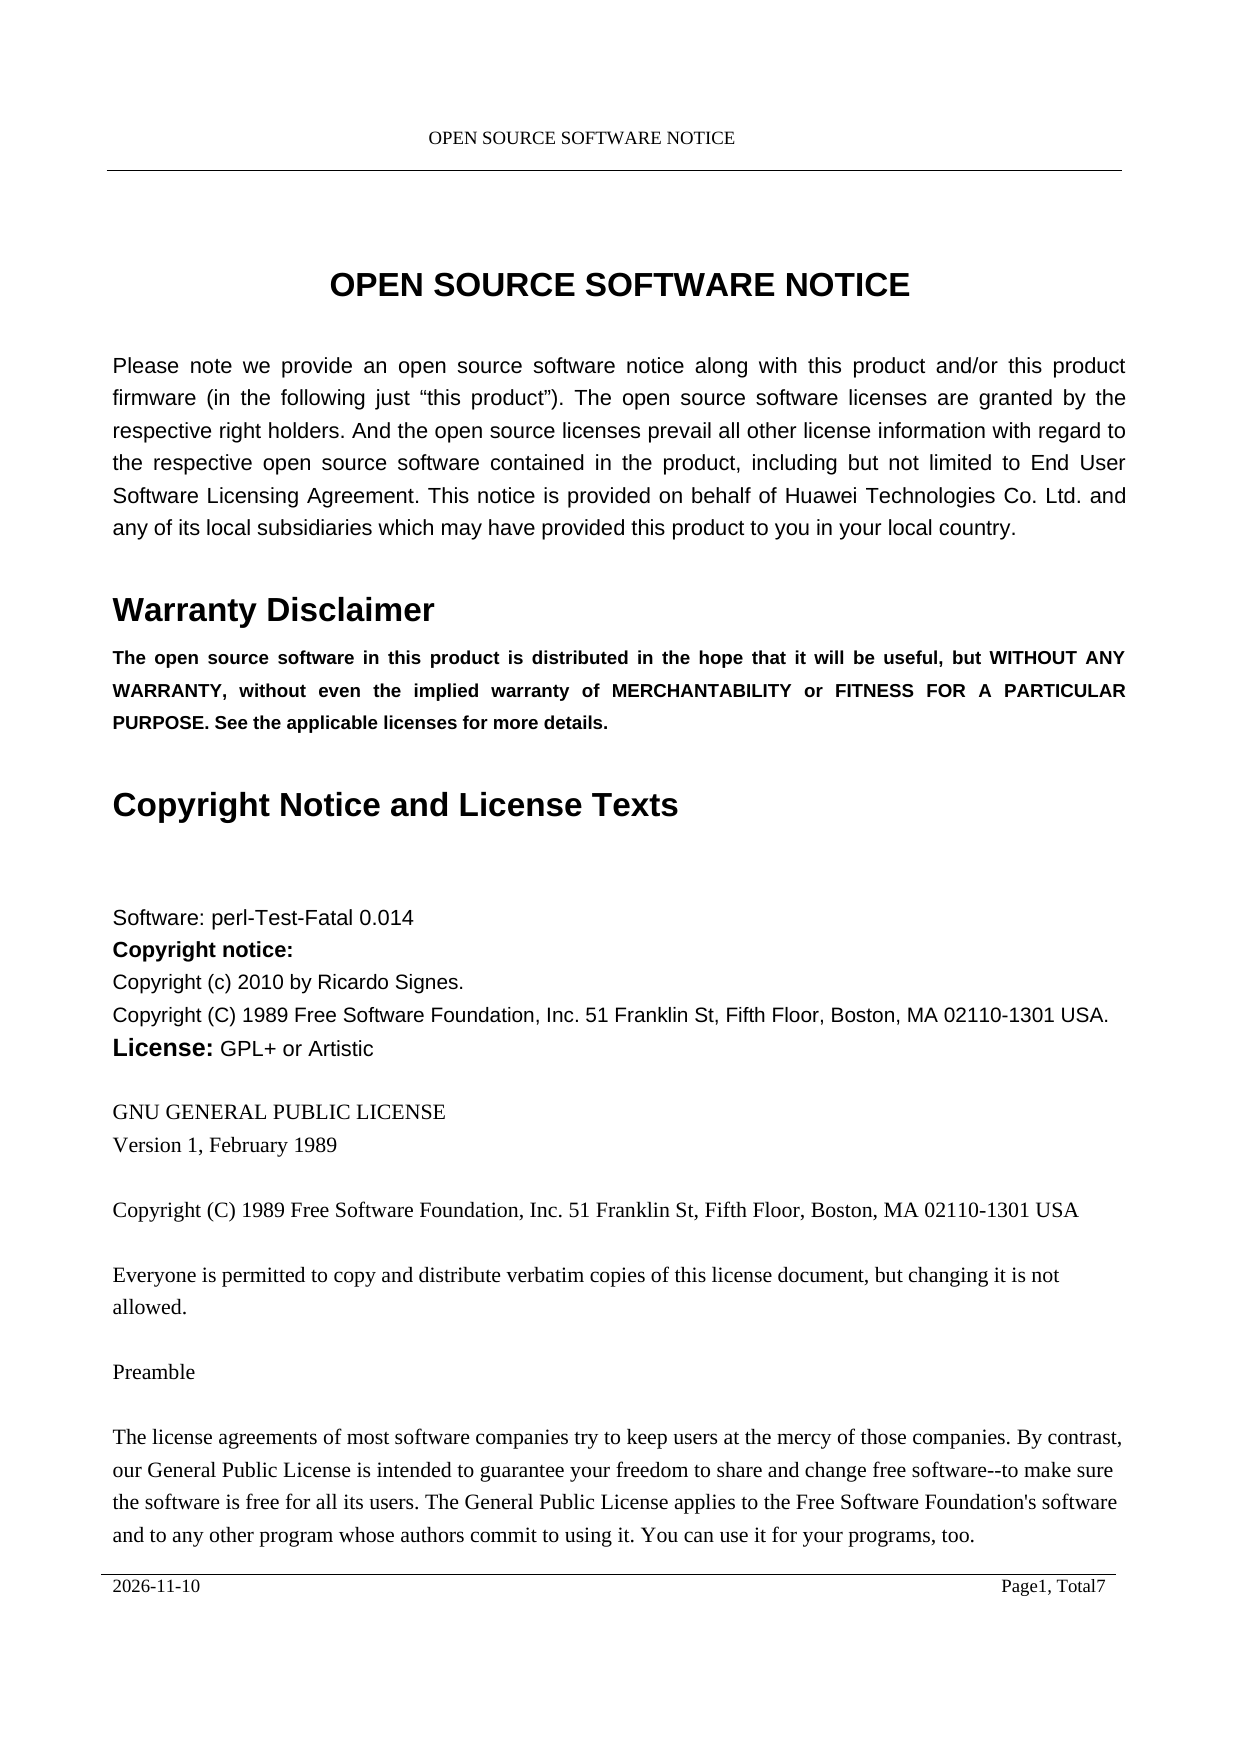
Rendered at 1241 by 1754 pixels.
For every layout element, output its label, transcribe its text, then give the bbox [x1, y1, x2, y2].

text The open source software in this product is distributed in the hope that it will be useful, but WITHOUT ANY WARRANTY, without even the implied warranty of MERCHANTABILITY or FITNESS FOR A PARTICULAR PURPOSE. See the applicable licenses for more details. [112, 641, 1128, 739]
text Please note we provide an open source software notice along with this product and/or this product firmware (in the following just “this product”). The open source software licenses are granted by the respective right holders. And the open source licenses prevail all other license information with regard to the respective open source software contained in the product, including but not limited to End User Software Licensing Agreement. This notice is provided on behalf of Huawei Technologies Co. Ltd. and any of its local subsidiaries which may have provided this product to you in your local country. [112, 349, 1128, 544]
text Copyright (c) 2010 by Ricardo Signes. [112, 966, 1128, 998]
text Copyright (C) 1989 Free Software Foundation, Inc. 51 Franklin St, Fifth Floor, Boston, MA 02110-1301 USA. [112, 998, 1128, 1031]
text Copyright notice: [112, 933, 1128, 966]
text Warranty Disclaimer [112, 576, 1128, 641]
text OPEN SOURCE SOFTWARE NOTICE [112, 251, 1128, 316]
text Copyright Notice and License Texts [112, 771, 1128, 836]
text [112, 1031, 1128, 1551]
text Software: perl-Test-Fatal 0.014 [112, 901, 1128, 933]
